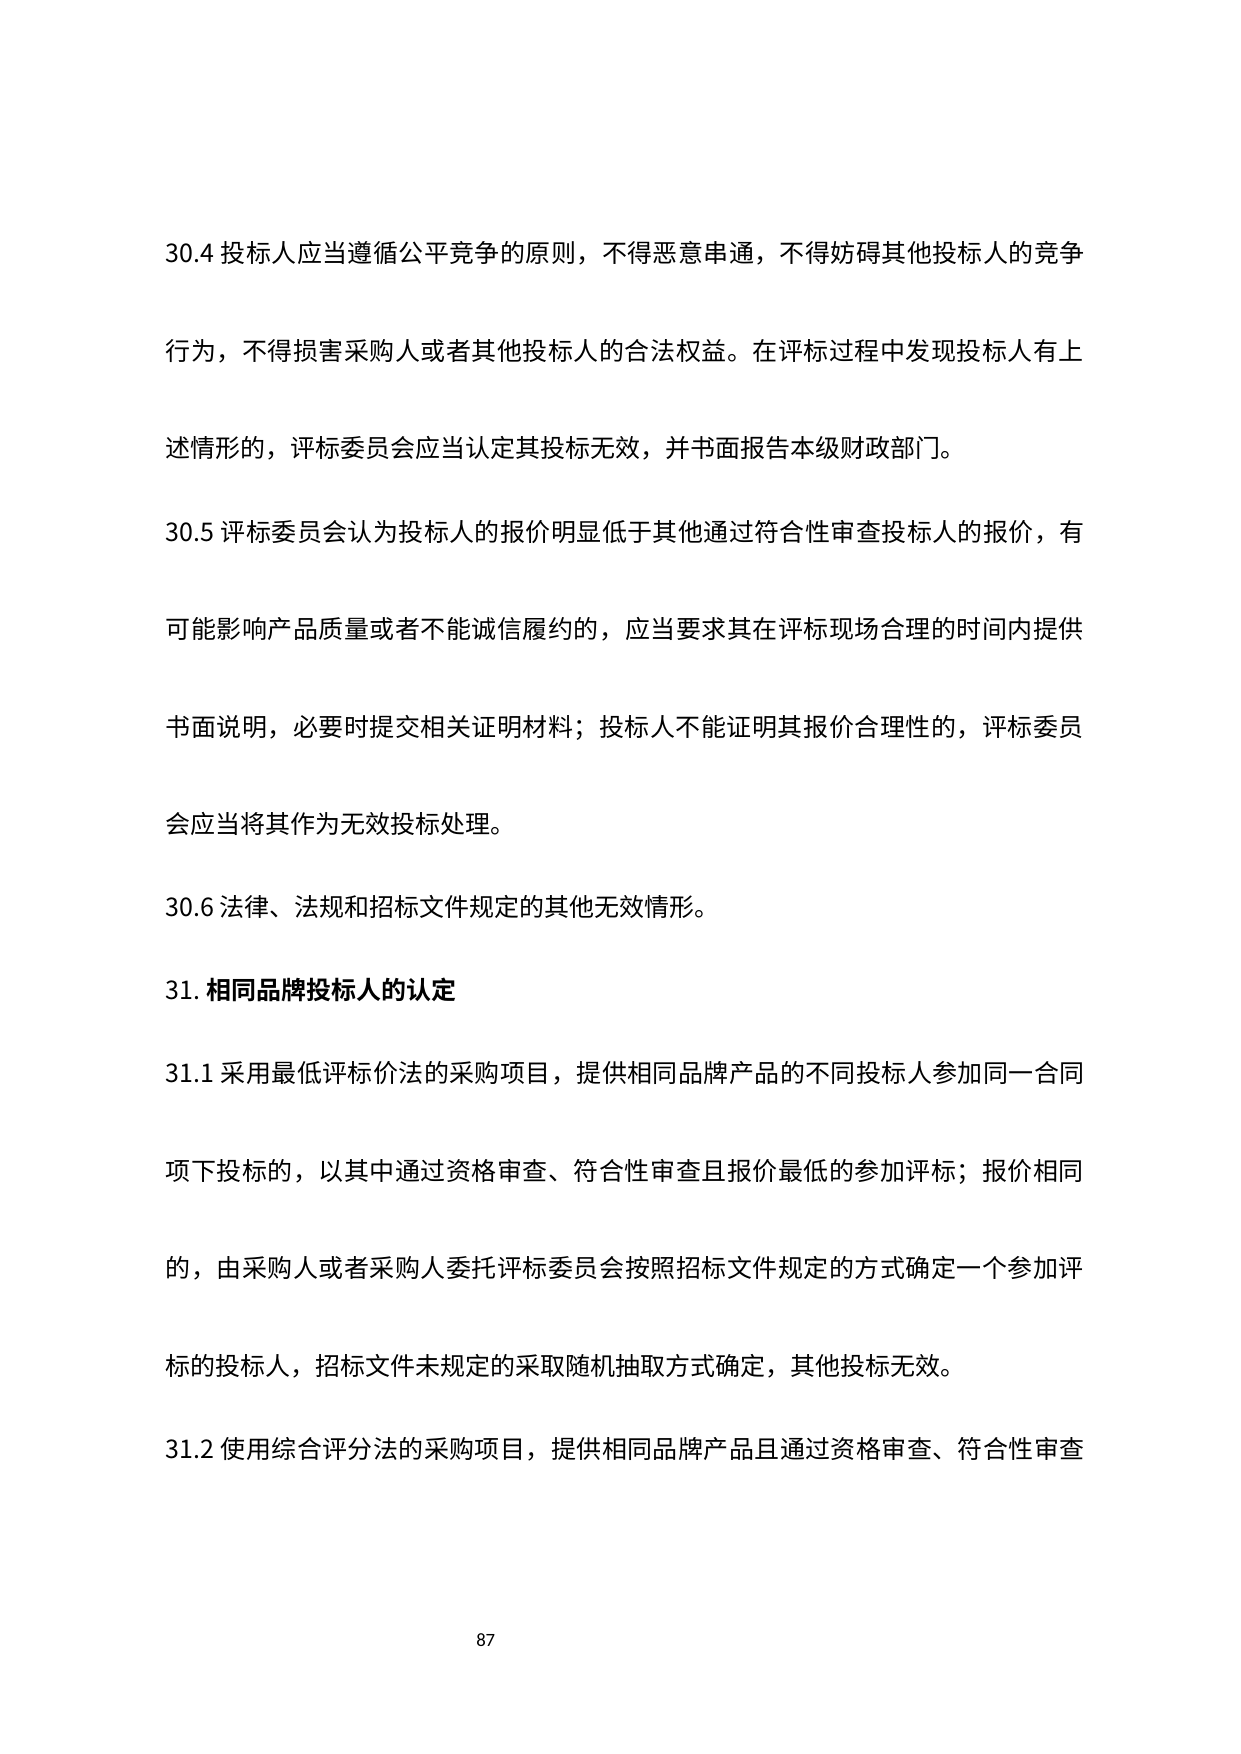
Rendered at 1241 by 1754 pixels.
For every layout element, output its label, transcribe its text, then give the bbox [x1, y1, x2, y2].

text 30.5 评标委员会认为投标人的报价明显低于其他通过符合性审查投标人的报价，有可能影响产品质量或者不能诚信履约的，应当要求其在评标现场合理的时间内提供书面说明，必要时提交相关证明材料；投标人不能证明其报价合理性的，评标委员会应当将其作为无效投标处理。 [165, 498, 1087, 855]
text 31.1 采用最低评标价法的采购项目，提供相同品牌产品的不同投标人参加同一合同项下投标的，以其中通过资格审查、符合性审查且报价最低的参加评标；报价相同的，由采购人或者采购人委托评标委员会按照招标文件规定的方式确定一个参加评标的投标人，招标文件未规定的采取随机抽取方式确定，其他投标无效。 [165, 1039, 1087, 1397]
text 30.6 法律、法规和招标文件规定的其他无效情形。 [165, 873, 1087, 938]
text 31. 相同品牌投标人的认定 [165, 956, 1087, 1021]
text 30.4 投标人应当遵循公平竞争的原则，不得恶意串通，不得妨碍其他投标人的竞争行为，不得损害采购人或者其他投标人的合法权益。在评标过程中发现投标人有上述情形的，评标委员会应当认定其投标无效，并书面报告本级财政部门。 [165, 219, 1087, 479]
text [165, 1415, 1087, 1480]
